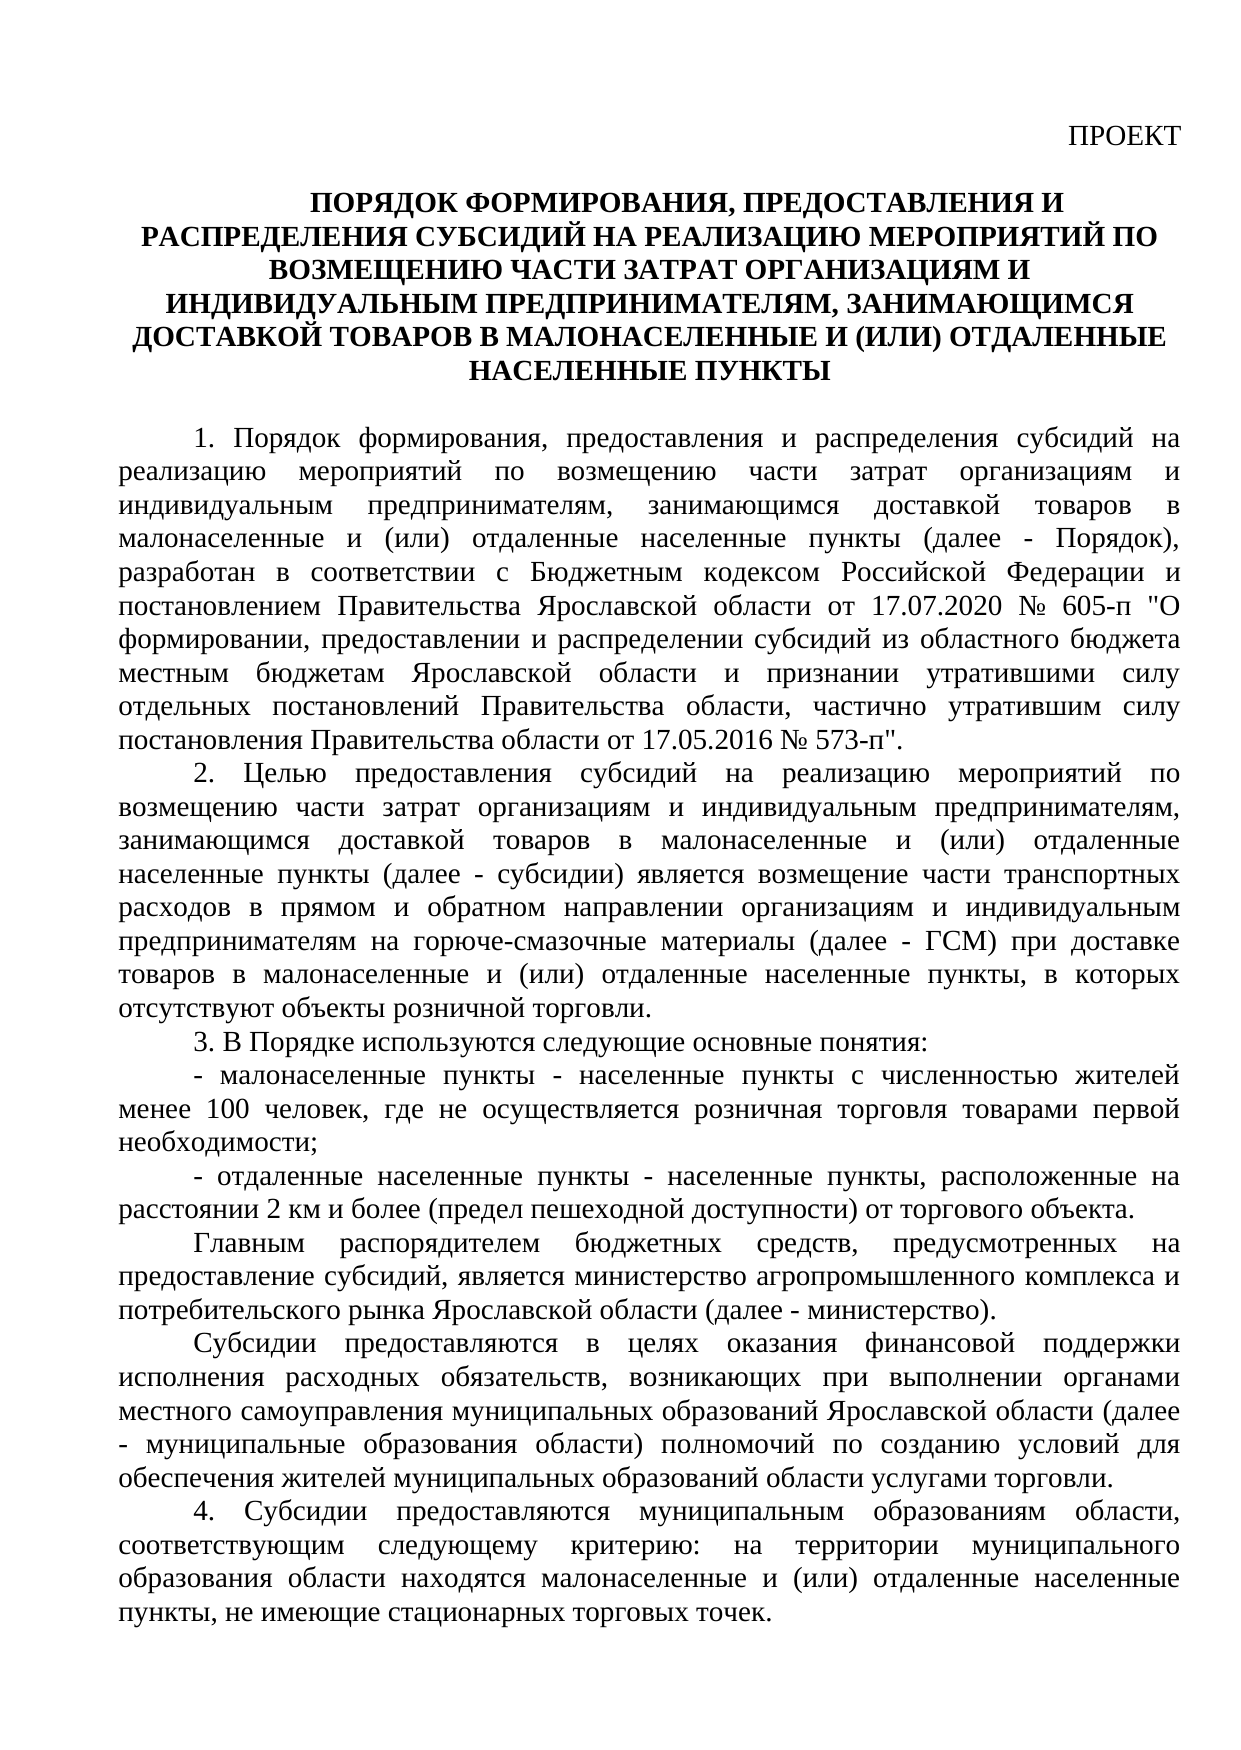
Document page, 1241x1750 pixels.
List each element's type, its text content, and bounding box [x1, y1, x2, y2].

text 2. Целью предоставления субсидий на реализацию мероприятий по возмещению части затрат организациям и индивидуальным предпринимателям, занимающимся доставкой товаров в малонаселенные и (или) отдаленные населенные пункты (далее - субсидии) является возмещение части транспортных расходов в прямом и обратном направлении организациям и индивидуальным предпринимателям на горюче-смазочные материалы (далее - ГСМ) при доставке товаров в малонаселенные и (или) отдаленные населенные пункты, в которых отсутствуют объекты розничной торговли. [118, 755, 1181, 1024]
text 1. Порядок формирования, предоставления и распределения субсидий на реализацию мероприятий по возмещению части затрат организациям и индивидуальным предпринимателям, занимающимся доставкой товаров в малонаселенные и (или) отдаленные населенные пункты (далее - Порядок), разработан в соответствии с Бюджетным кодексом Российской Федерации и постановлением Правительства Ярославской области от 17.07.2020 № 605-п "О формировании, предоставлении и распределении субсидий из областного бюджета местным бюджетам Ярославской области и признании утратившими силу отдельных постановлений Правительства области, частично утратившим силу постановления Правительства области от 17.05.2016 № 573-п". [118, 420, 1181, 755]
text Главным распорядителем бюджетных средств, предусмотренных на предоставление субсидий, является министерство агропромышленного комплекса и потребительского рынка Ярославской области (далее - министерство). [118, 1225, 1181, 1326]
text 3. В Порядке используются следующие основные понятия: [118, 1024, 1181, 1057]
text - малонаселенные пункты - населенные пункты с численностью жителей менее 100 человек, где не осуществляется розничная торговля товарами первой необходимости; [118, 1057, 1181, 1158]
text Субсидии предоставляются в целях оказания финансовой поддержки исполнения расходных обязательств, возникающих при выполнении органами местного самоуправления муниципальных образований Ярославской области (далее - муниципальные образования области) полномочий по созданию условий для обеспечения жителей муниципальных образований области услугами торговли. [118, 1326, 1181, 1493]
text ПОРЯДОК ФОРМИРОВАНИЯ, ПРЕДОСТАВЛЕНИЯ И РАСПРЕДЕЛЕНИЯ СУБСИДИЙ НА РЕАЛИЗАЦИЮ МЕРОПРИЯТИЙ ПО ВОЗМЕЩЕНИЮ ЧАСТИ ЗАТРАТ ОРГАНИЗАЦИЯМ И ИНДИВИДУАЛЬНЫМ ПРЕДПРИНИМАТЕЛЯМ, ЗАНИМАЮЩИМСЯ ДОСТАВКОЙ ТОВАРОВ В МАЛОНАСЕЛЕННЫЕ И (ИЛИ) ОТДАЛЕННЫЕ НАСЕЛЕННЫЕ ПУНКТЫ [118, 185, 1181, 386]
text 4. Субсидии предоставляются муниципальным образованиям области, соответствующим следующему критерию: на территории муниципального образования области находятся малонаселенные и (или) отдаленные населенные пункты, не имеющие стационарных торговых точек. [118, 1493, 1181, 1627]
text - отдаленные населенные пункты - населенные пункты, расположенные на расстоянии 2 км и более (предел пешеходной доступности) от торгового объекта. [118, 1158, 1181, 1225]
text ПРОЕКТ [118, 118, 1181, 152]
